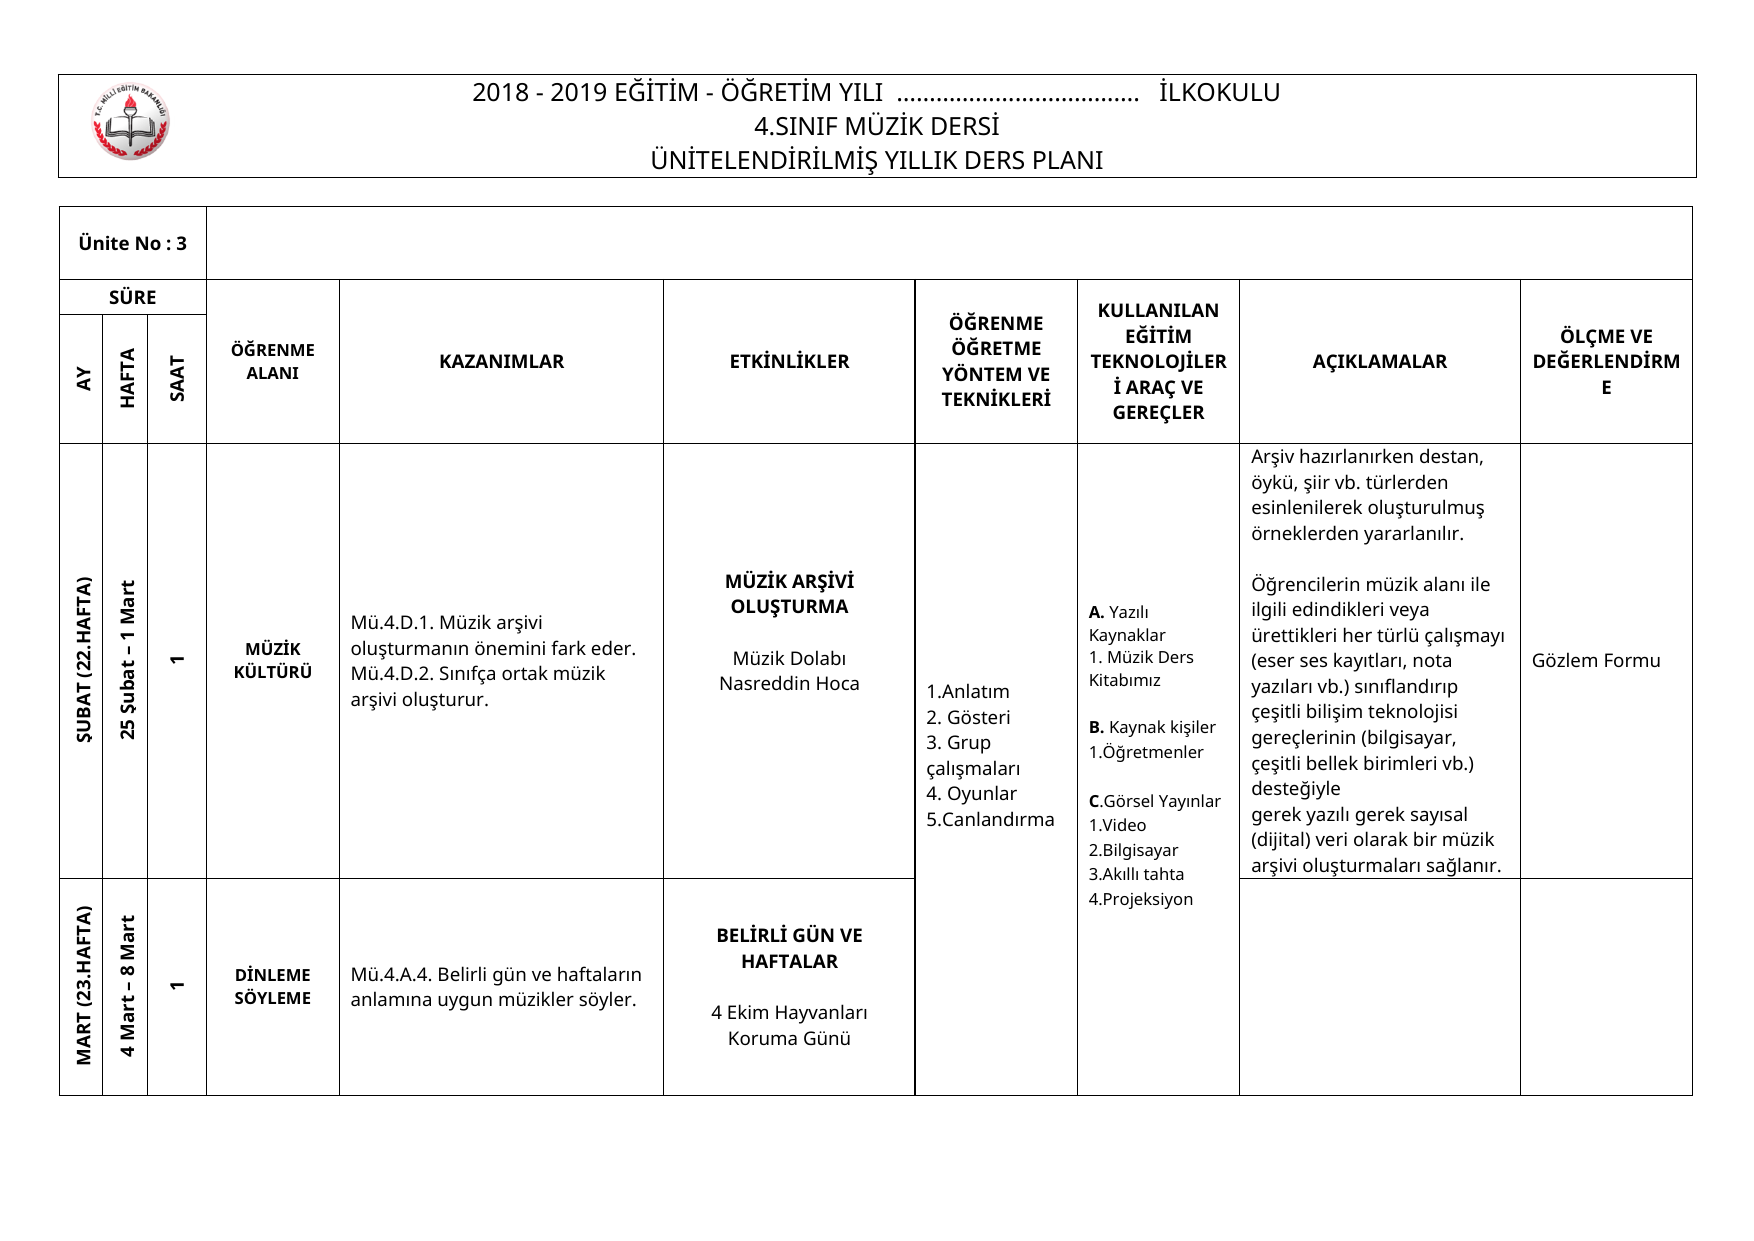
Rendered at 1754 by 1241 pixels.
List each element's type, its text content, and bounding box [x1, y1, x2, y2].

table_cell MÜZİK KÜLTÜRÜ [207, 444, 339, 877]
table_cell ÖĞRENME ALANI [207, 280, 339, 443]
table_cell MÜZİK ARŞİVİ OLUŞTURMA Müzik Dolabı Nasreddin Hoca [664, 444, 914, 877]
table_cell HAFTA [103, 315, 147, 443]
table_cell ŞUBAT (22.HAFTA) [60, 444, 102, 877]
table_cell Gözlem Formu [1521, 444, 1692, 877]
table_cell SÜRE [60, 280, 206, 314]
table_cell Arşiv hazırlanırken destan, öykü, şiir vb. türlerden esinlenilerek oluşturulmuş örneklerden yararlanılır. Öğrencilerin müzik alanı ile ilgili edindikleri veya ürettikleri her türlü çalışmayı (eser ses kayıtları, nota yazıları vb.) sınıflandırıp çeşitli bilişim teknolojisi gereçlerinin (bilgisayar, çeşitli bellek birimleri vb.) desteğiyle gerek yazılı gerek sayısal (dijital) veri olarak bir müzik arşivi oluşturmaları sağlanır. [1240, 444, 1520, 877]
table_cell 1 [148, 879, 206, 1094]
picture [85, 77, 175, 167]
table_cell AY [60, 315, 102, 443]
table_header [207, 207, 1692, 279]
table_cell SAAT [148, 315, 206, 443]
table_cell [1240, 879, 1520, 1094]
table_cell Mü.4.D.1. Müzik arşivi oluşturmanın önemini fark eder. Mü.4.D.2. Sınıfça ortak müzik arşivi oluşturur. [340, 444, 663, 877]
table_cell MART (23.HAFTA) [60, 879, 102, 1094]
table_cell Mü.4.A.4. Belirli gün ve haftaların anlamına uygun müzikler söyler. [340, 879, 663, 1094]
table_cell ETKİNLİKLER [664, 280, 914, 443]
table_header Ünite No : 3 [60, 207, 206, 279]
table_cell DİNLEME SÖYLEME [207, 879, 339, 1094]
table_cell KULLANILAN EĞİTİM TEKNOLOJİLERİ ARAÇ VE GEREÇLER [1078, 280, 1239, 443]
table_cell A. Yazılı Kaynaklar 1. Müzik Ders Kitabımız B. Kaynak kişiler 1.Öğretmenler C.Görsel Yayınlar 1.Video 2.Bilgisayar 3.Akıllı tahta 4.Projeksiyon [1078, 444, 1239, 1094]
table_cell 25 Şubat – 1 Mart [103, 444, 147, 877]
table_cell 1.Anlatım 2. Gösteri 3. Grup çalışmaları 4. Oyunlar 5.Canlandırma [916, 444, 1077, 1094]
table_cell [1521, 879, 1692, 1094]
table_cell ÖĞRENME ÖĞRETME YÖNTEM VE TEKNİKLERİ [916, 280, 1077, 443]
table_cell BELİRLİ GÜN VE HAFTALAR 4 Ekim Hayvanları Koruma Günü [664, 879, 914, 1094]
table_cell AÇIKLAMALAR [1240, 280, 1520, 443]
table_cell 4 Mart – 8 Mart [103, 879, 147, 1094]
table_cell 1 [148, 444, 206, 877]
table_cell KAZANIMLAR [340, 280, 663, 443]
table_cell ÖLÇME VE DEĞERLENDİRME [1521, 280, 1692, 443]
